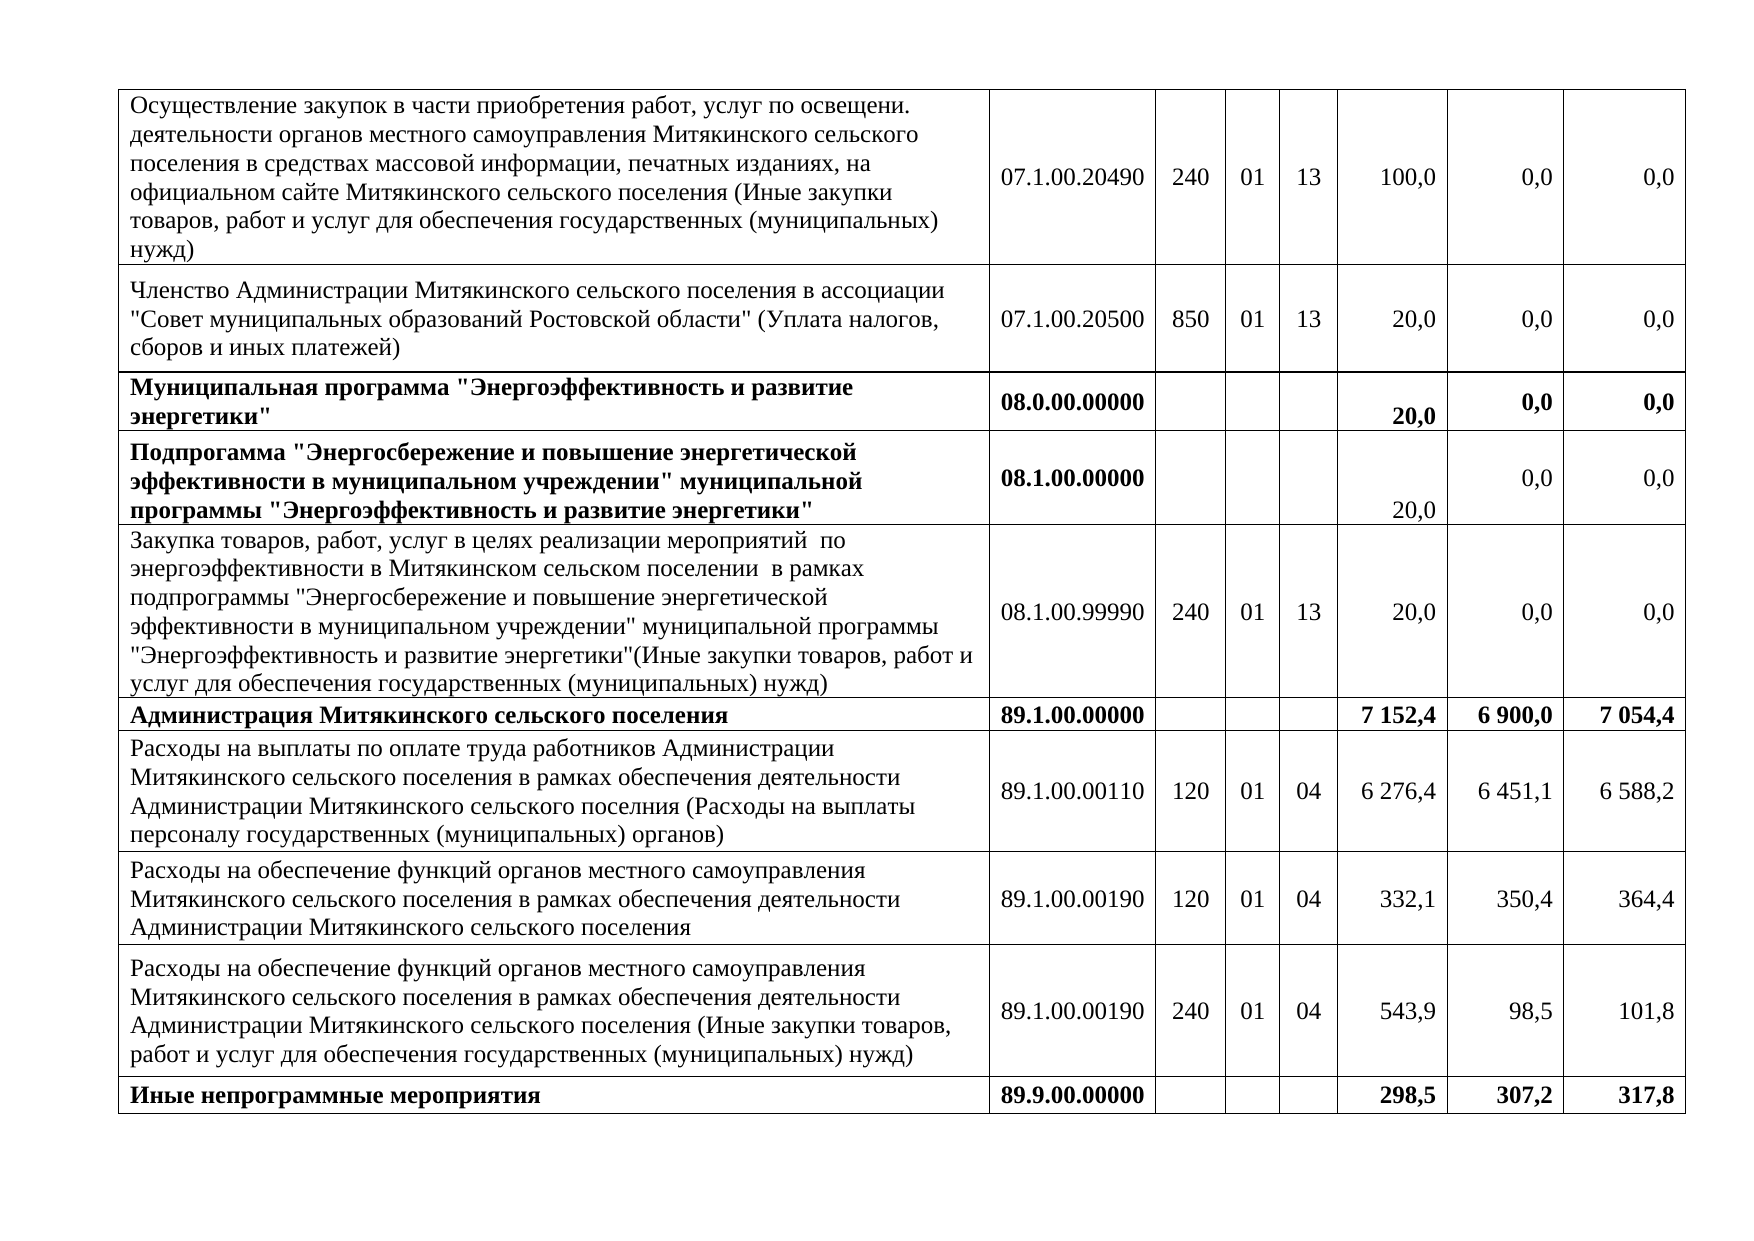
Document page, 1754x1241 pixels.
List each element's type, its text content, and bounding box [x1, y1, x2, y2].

table_cell [1280, 1077, 1337, 1113]
table_cell 307,2 [1448, 1077, 1563, 1113]
table_cell [1226, 698, 1279, 730]
table_cell Подпрогамма "Энергосбережение и повышение энергетической эффективности в муниципальном учреждении" муниципальной программы "Энергоэффективность и развитие энергетики" [119, 431, 989, 524]
table_cell 7 054,4 [1564, 698, 1685, 730]
table_cell 101,8 [1564, 945, 1685, 1076]
table_cell 0,0 [1564, 90, 1685, 264]
table_cell 0,0 [1448, 431, 1563, 524]
table_cell 6 451,1 [1448, 731, 1563, 851]
table_cell 332,1 [1338, 852, 1447, 944]
table_cell 0,0 [1564, 373, 1685, 430]
table_cell 08.1.00.99990 [990, 525, 1155, 697]
table_cell 317,8 [1564, 1077, 1685, 1113]
table_cell 04 [1280, 731, 1337, 851]
table_cell Иные непрограммные мероприятия [119, 1077, 989, 1113]
table_cell 01 [1226, 265, 1279, 371]
table_cell Расходы на выплаты по оплате труда работников Администрации Митякинского сельского поселения в рамках обеспечения деятельности Администрации Митякинского сельского поселния (Расходы на выплаты персоналу государственных (муниципальных) органов) [119, 731, 989, 851]
table_cell 07.1.00.20500 [990, 265, 1155, 371]
table_cell [1280, 698, 1337, 730]
table_cell 20,0 [1338, 265, 1447, 371]
table_cell [1156, 1077, 1225, 1113]
table_cell Закупка товаров, работ, услуг в целях реализации мероприятий по энергоэффективности в Митякинском сельском поселении в рамках подпрограммы "Энергосбережение и повышение энергетической эффективности в муниципальном учреждении" муниципальной программы "Энергоэффективность и развитие энергетики"(Иные закупки товаров, работ и услуг для обеспечения государственных (муниципальных) нужд) [119, 525, 989, 697]
table_cell 98,5 [1448, 945, 1563, 1076]
table_cell Членство Администрации Митякинского сельского поселения в ассоциации "Совет муниципальных образований Ростовской области" (Уплата налогов, сборов и иных платежей) [119, 265, 989, 371]
table_cell Осуществление закупок в части приобретения работ, услуг по освещени. деятельности органов местного самоуправления Митякинского сельского поселения в средствах массовой информации, печатных изданиях, на официальном сайте Митякинского сельского поселения (Иные закупки товаров, работ и услуг для обеспечения государственных (муниципальных) нужд) [119, 90, 989, 264]
table_cell [1226, 373, 1279, 430]
table_cell 0,0 [1448, 525, 1563, 697]
table_cell 543,9 [1338, 945, 1447, 1076]
table_cell 0,0 [1448, 265, 1563, 371]
table_cell 100,0 [1338, 90, 1447, 264]
table_cell 01 [1226, 731, 1279, 851]
table_cell 01 [1226, 852, 1279, 944]
table_cell 01 [1226, 90, 1279, 264]
table_cell 850 [1156, 265, 1225, 371]
table_cell 240 [1156, 90, 1225, 264]
table_cell 0,0 [1448, 373, 1563, 430]
table_cell 6 900,0 [1448, 698, 1563, 730]
table_cell 01 [1226, 525, 1279, 697]
table_cell 04 [1280, 852, 1337, 944]
table_cell [1226, 431, 1279, 524]
table_cell 01 [1226, 945, 1279, 1076]
table_cell 240 [1156, 525, 1225, 697]
table_cell Расходы на обеспечение функций органов местного самоуправления Митякинского сельского поселения в рамках обеспечения деятельности Администрации Митякинского сельского поселения (Иные закупки товаров, работ и услуг для обеспечения государственных (муниципальных) нужд) [119, 945, 989, 1076]
table_cell 364,4 [1564, 852, 1685, 944]
table_cell [1226, 1077, 1279, 1113]
table_cell 120 [1156, 852, 1225, 944]
table_cell 13 [1280, 265, 1337, 371]
table_cell 20,0 [1338, 431, 1447, 524]
table_cell 20,0 [1338, 373, 1447, 430]
table_cell Муниципальная программа "Энергоэффективность и развитие энергетики" [119, 373, 989, 430]
table_cell 0,0 [1564, 431, 1685, 524]
table_cell Администрация Митякинского сельского поселения [119, 698, 989, 730]
table_cell 89.1.00.00000 [990, 698, 1155, 730]
table_cell 0,0 [1448, 90, 1563, 264]
table_cell 13 [1280, 90, 1337, 264]
table_cell 89.1.00.00110 [990, 731, 1155, 851]
table_cell [1280, 431, 1337, 524]
table_cell Расходы на обеспечение функций органов местного самоуправления Митякинского сельского поселения в рамках обеспечения деятельности Администрации Митякинского сельского поселения [119, 852, 989, 944]
table_cell 350,4 [1448, 852, 1563, 944]
table_cell 08.1.00.00000 [990, 431, 1155, 524]
table_cell 89.9.00.00000 [990, 1077, 1155, 1113]
table_cell 6 276,4 [1338, 731, 1447, 851]
table_cell 298,5 [1338, 1077, 1447, 1113]
table_cell [1156, 431, 1225, 524]
table_cell 0,0 [1564, 525, 1685, 697]
table_cell [1280, 373, 1337, 430]
table_cell 13 [1280, 525, 1337, 697]
table_cell 6 588,2 [1564, 731, 1685, 851]
table_cell 08.0.00.00000 [990, 373, 1155, 430]
table_cell 89.1.00.00190 [990, 945, 1155, 1076]
table_cell [1156, 373, 1225, 430]
table_cell 20,0 [1338, 525, 1447, 697]
table_cell 07.1.00.20490 [990, 90, 1155, 264]
table_cell 240 [1156, 945, 1225, 1076]
table_cell 120 [1156, 731, 1225, 851]
table_cell 7 152,4 [1338, 698, 1447, 730]
table_cell [1156, 698, 1225, 730]
table_cell 04 [1280, 945, 1337, 1076]
table_cell 0,0 [1564, 265, 1685, 371]
table_cell 89.1.00.00190 [990, 852, 1155, 944]
